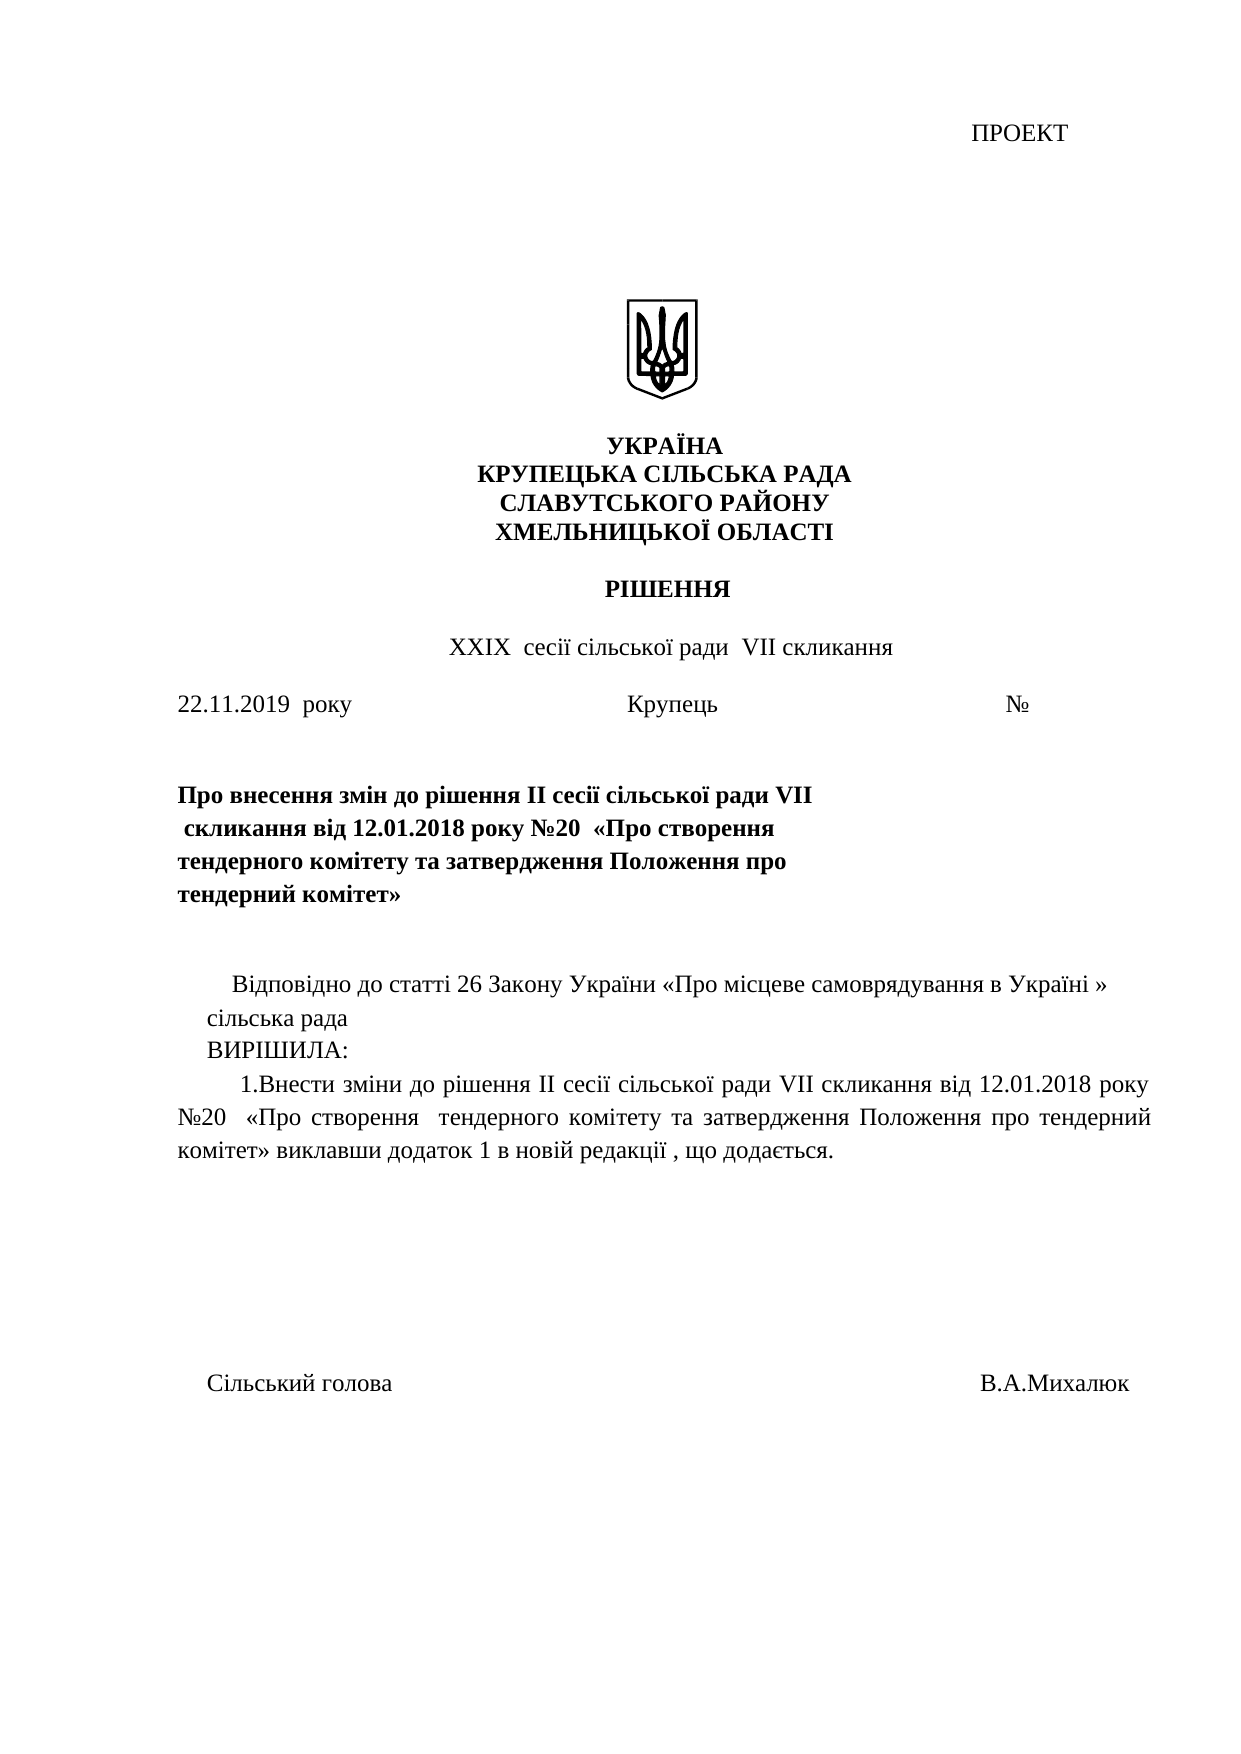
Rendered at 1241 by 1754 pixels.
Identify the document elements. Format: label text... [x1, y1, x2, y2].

text ПРОЕКТ [177, 118, 1152, 147]
text СЛАВУТСЬКОГО РАЙОНУ [177, 488, 1152, 517]
text РІШЕННЯ [177, 574, 1152, 603]
text КРУПЕЦЬКА СІЛЬСЬКА РАДА [177, 459, 1152, 488]
text тендерного комітету та затвердження Положення про [177, 846, 1152, 875]
text ВИРІШИЛА: [207, 1036, 1155, 1064]
text Про внесення змін до рішення ІІ сесії сільської ради VІІ [177, 780, 1152, 809]
text 1.Внести зміни до рішення ІІ сесії сільської ради VІІ скликання від 12.01.2018 року №20 «Про створення тендерного комітету та затвердження Положення про тендерний комітет» виклавши додаток 1 в новій редакції , що додається. [177, 1069, 1152, 1163]
text Сільський голова В.А.Михалюк [207, 1368, 1155, 1397]
text ХМЕЛЬНИЦЬКОЇ ОБЛАСТІ [177, 517, 1152, 546]
text УКРАЇНА [177, 431, 1152, 459]
text скликання від 12.01.2018 року №20 «Про створення [177, 813, 1152, 842]
text Відповідно до статті 26 Закону України «Про місцеве самоврядування в Україні » сільська рада [207, 969, 1155, 1031]
text ХХІХ сесії сільської ради VІІ скликання [177, 632, 1152, 661]
text 22.11.2019 року Крупець № [177, 689, 1152, 718]
text тендерний комітет» [177, 879, 1152, 908]
